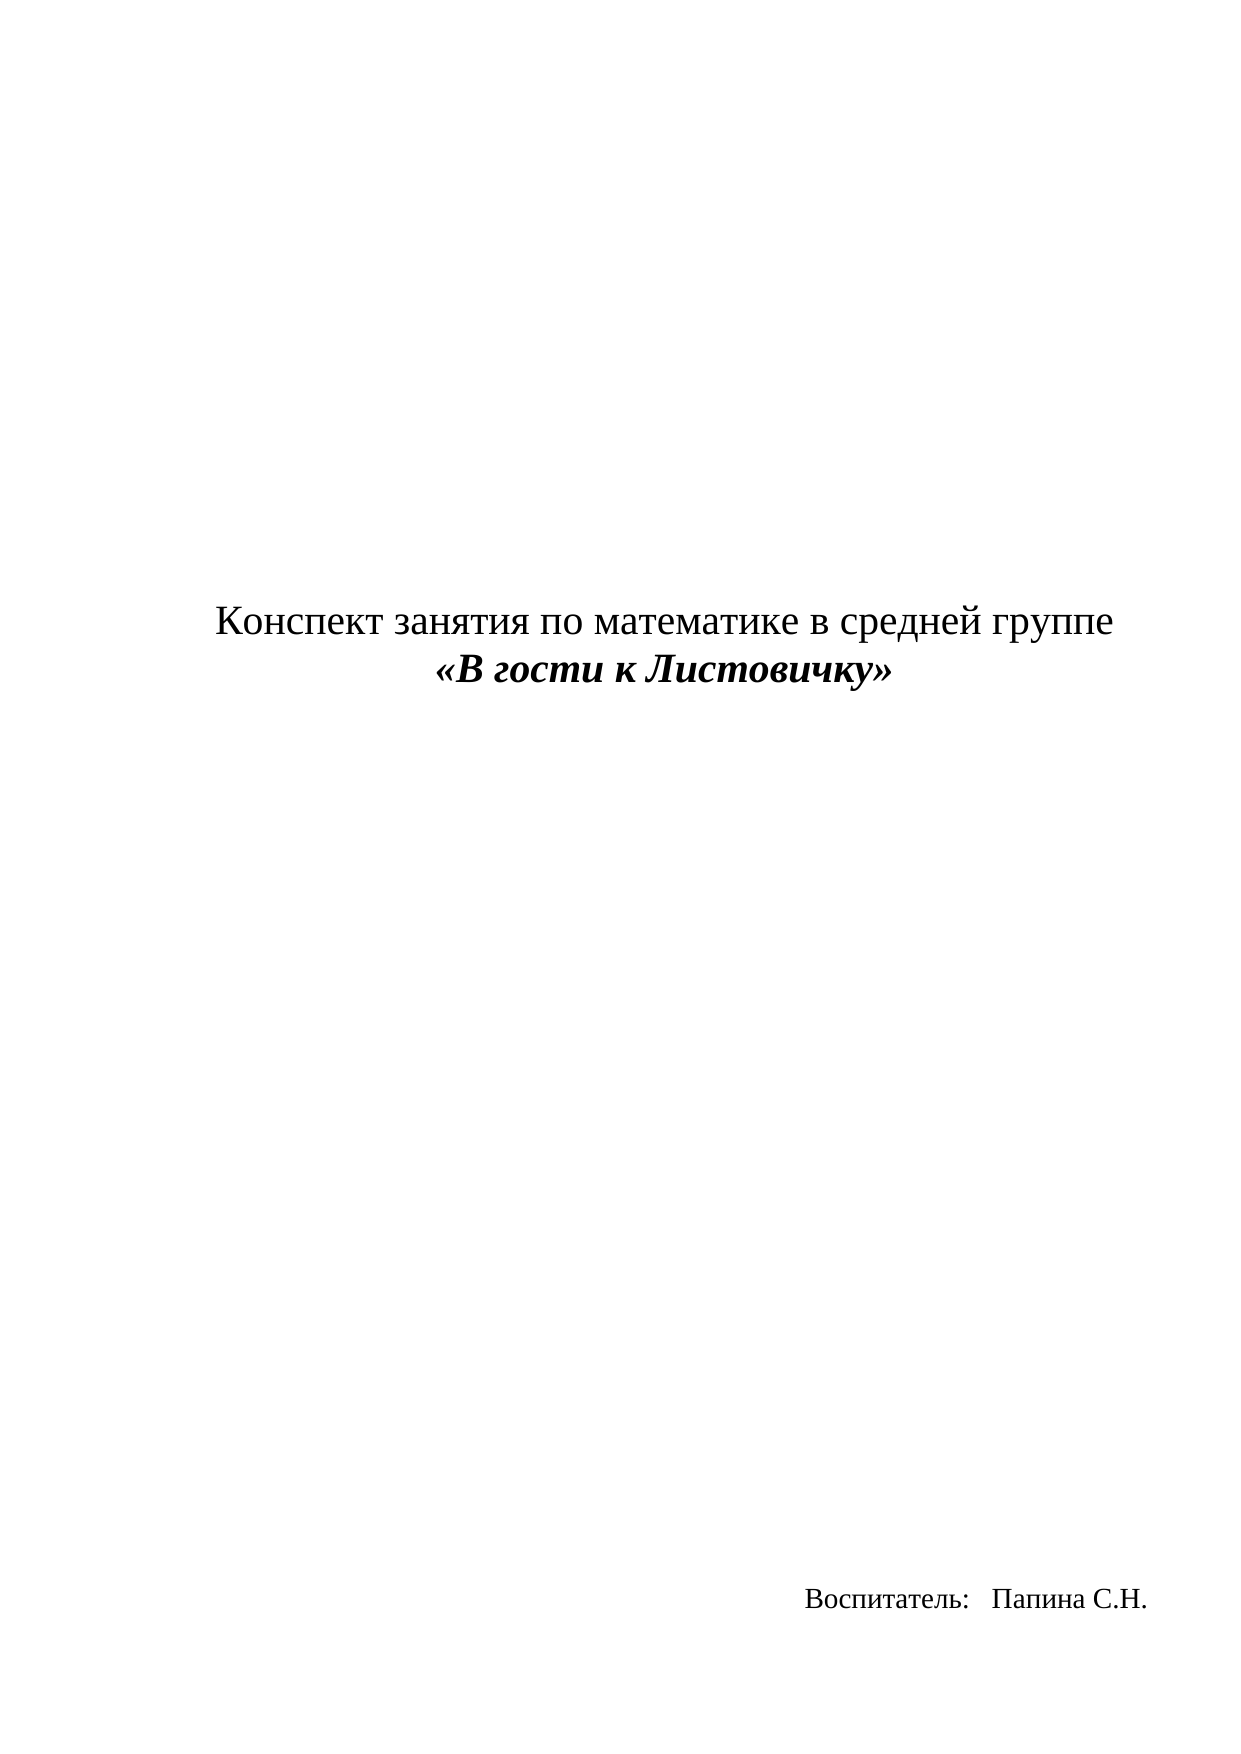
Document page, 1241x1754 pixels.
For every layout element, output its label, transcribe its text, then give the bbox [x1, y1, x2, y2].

text Конспект занятия по математике в средней группе [177, 595, 1152, 643]
text Воспитатель: Папина С.Н. [177, 1582, 1152, 1615]
text «В гости к Листовичку» [177, 643, 1152, 691]
